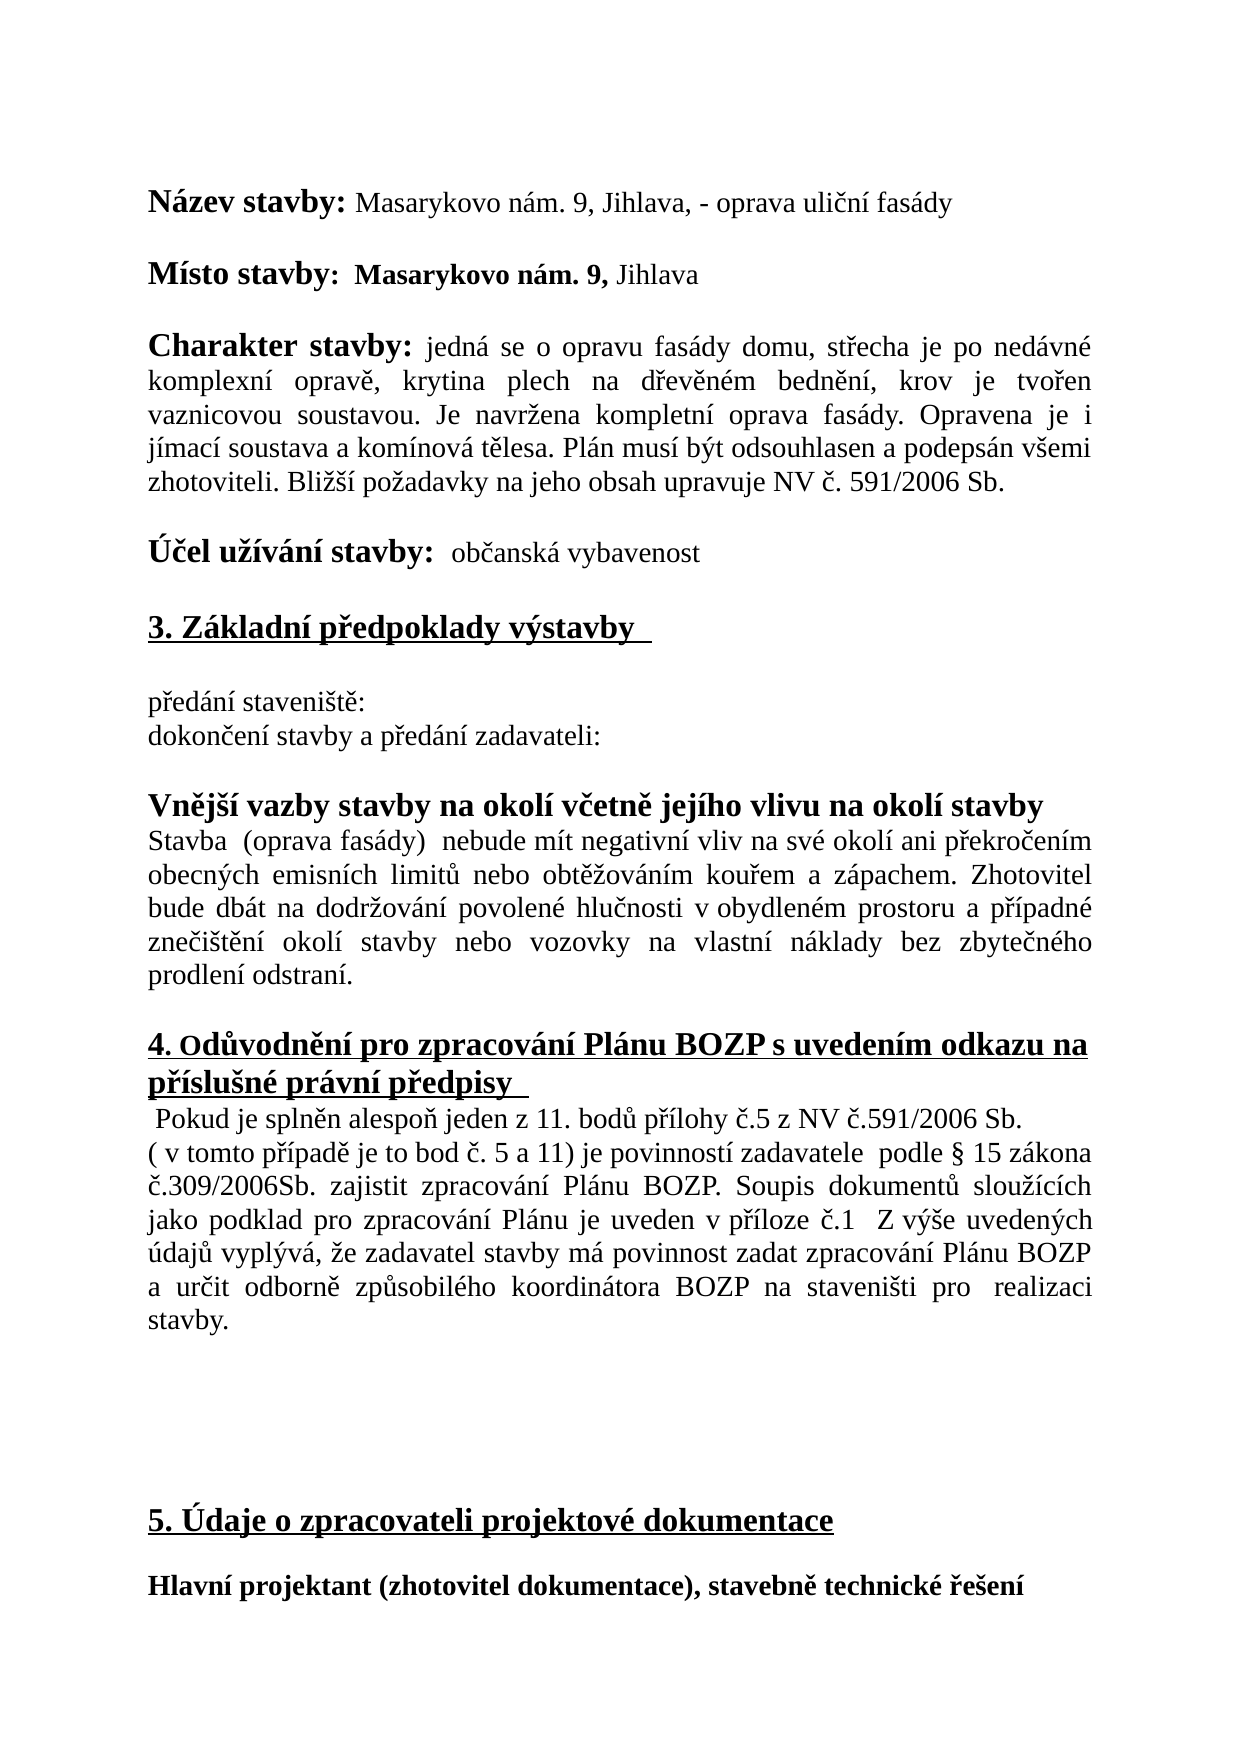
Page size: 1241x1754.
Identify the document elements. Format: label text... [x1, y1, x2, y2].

text Místo stavby: Masarykovo nám. 9, Jihlava [148, 253, 1093, 291]
text Hlavní projektant (zhotovitel dokumentace), stavebně technické řešení [148, 1568, 1093, 1601]
text 3. Základní předpoklady výstavby [148, 608, 1093, 646]
text 5. Údaje o zpracovateli projektové dokumentace [148, 1500, 1093, 1538]
text 4. Odůvodnění pro zpracování Plánu BOZP s uvedením odkazu na příslušné právní předpisy [148, 1024, 1093, 1101]
text Pokud je splněn alespoň jeden z 11. bodů přílohy č.5 z NV č.591/2006 Sb. [148, 1101, 1093, 1135]
text předání staveniště: [148, 684, 1093, 718]
text Vnější vazby stavby na okolí včetně jejího vlivu na okolí stavby [148, 785, 1093, 823]
text Stavba (oprava fasády) nebude mít negativní vliv na své okolí ani překročením obecných emisních limitů nebo obtěžováním kouřem a zápachem. Zhotovitel bude dbát na dodržování povolené hlučnosti v obydleném prostoru a případné znečištění okolí stavby nebo vozovky na vlastní náklady bez zbytečného prodlení odstraní. [148, 823, 1093, 991]
text dokončení stavby a předání zadavateli: [148, 718, 1093, 751]
text Název stavby: Masarykovo nám. 9, Jihlava, - oprava uliční fasády [148, 181, 1093, 219]
text Účel užívání stavby: občanská vybavenost [148, 531, 1093, 569]
text ( v tomto případě je to bod č. 5 a 11) je povinností zadavatele podle § 15 zákona č.309/2006Sb. zajistit zpracování Plánu BOZP. Soupis dokumentů sloužících jako podklad pro zpracování Plánu je uveden v příloze č.1 Z výše uvedených údajů vyplývá, že zadavatel stavby má povinnost zadat zpracování Plánu BOZP a určit odborně způsobilého koordinátora BOZP na staveništi pro realizaci stavby. [148, 1135, 1093, 1336]
text Charakter stavby: jedná se o opravu fasády domu, střecha je po nedávné komplexní opravě, krytina plech na dřevěném bednění, krov je tvořen vaznicovou soustavou. Je navržena kompletní oprava fasády. Opravena je i jímací soustava a komínová tělesa. Plán musí být odsouhlasen a podepsán všemi zhotoviteli. Bližší požadavky na jeho obsah upravuje NV č. 591/2006 Sb. [148, 325, 1093, 497]
